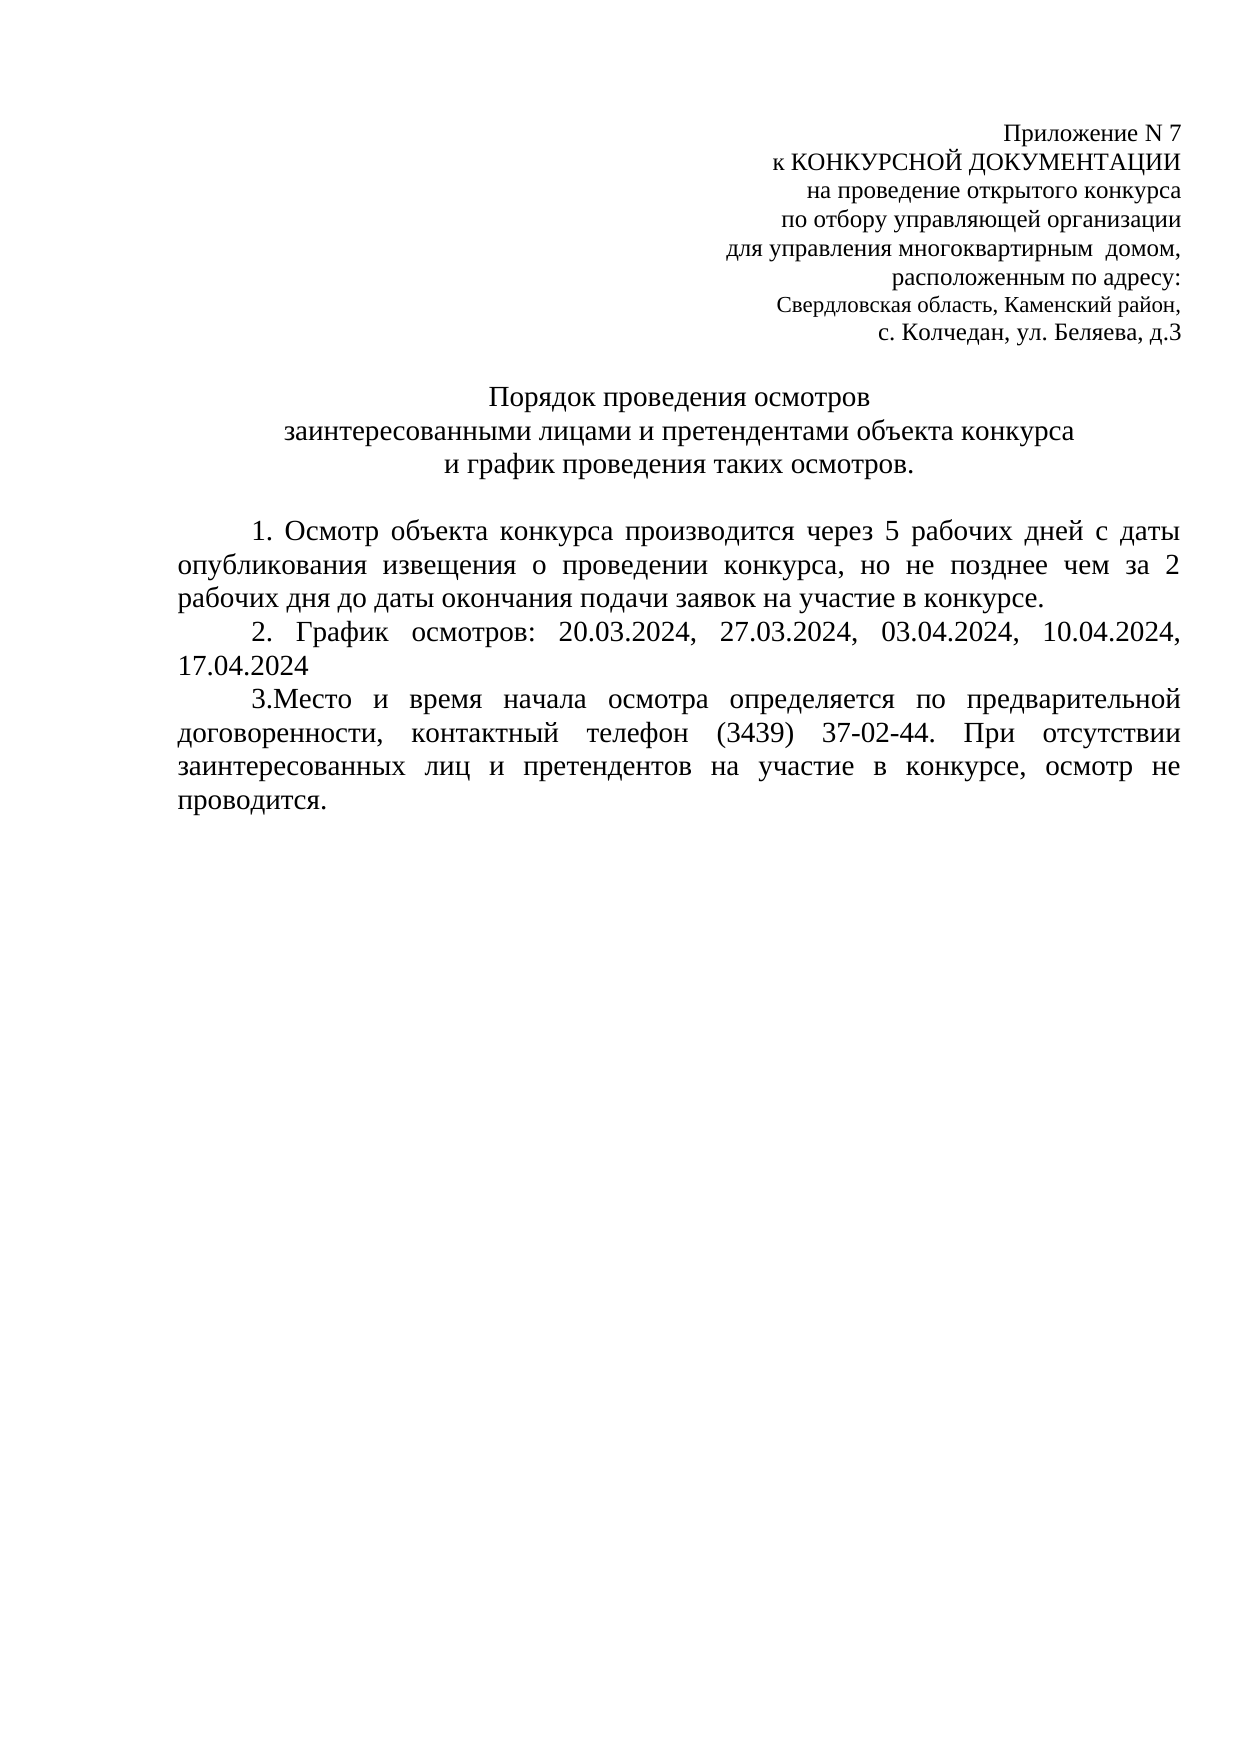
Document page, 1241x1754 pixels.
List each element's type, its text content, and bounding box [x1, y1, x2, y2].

list для управления многоквартирным домом, [177, 233, 1181, 262]
text с. Колчедан, ул. Беляева, д.3 [177, 317, 1181, 346]
text Порядок проведения осмотров [177, 379, 1181, 413]
list на проведение открытого конкурса [177, 176, 1181, 204]
text 2. График осмотров: 20.03.2024, 27.03.2024, 03.04.2024, 10.04.2024, 17.04.2024 [177, 614, 1181, 681]
text 1. Осмотр объекта конкурса производится через 5 рабочих дней с даты опубликования извещения о проведении конкурса, но не позднее чем за 2 рабочих дня до даты окончания подачи заявок на участие в конкурсе. [177, 513, 1181, 614]
list по отбору управляющей организации [177, 204, 1181, 233]
text Свердловская область, Каменский район, [177, 291, 1181, 317]
text заинтересованными лицами и претендентами объекта конкурса [177, 413, 1181, 446]
text и график проведения таких осмотров. [177, 446, 1181, 480]
text к КОНКУРСНОЙ ДОКУМЕНТАЦИИ [177, 147, 1181, 176]
text 3.Место и время начала осмотра определяется по предварительной договоренности, контактный телефон (3439) 37-02-44. При отсутствии заинтересованных лиц и претендентов на участие в конкурсе, осмотр не проводится. [177, 681, 1181, 815]
text Приложение N 7 [177, 118, 1181, 147]
list расположенным по адресу: [177, 262, 1181, 291]
